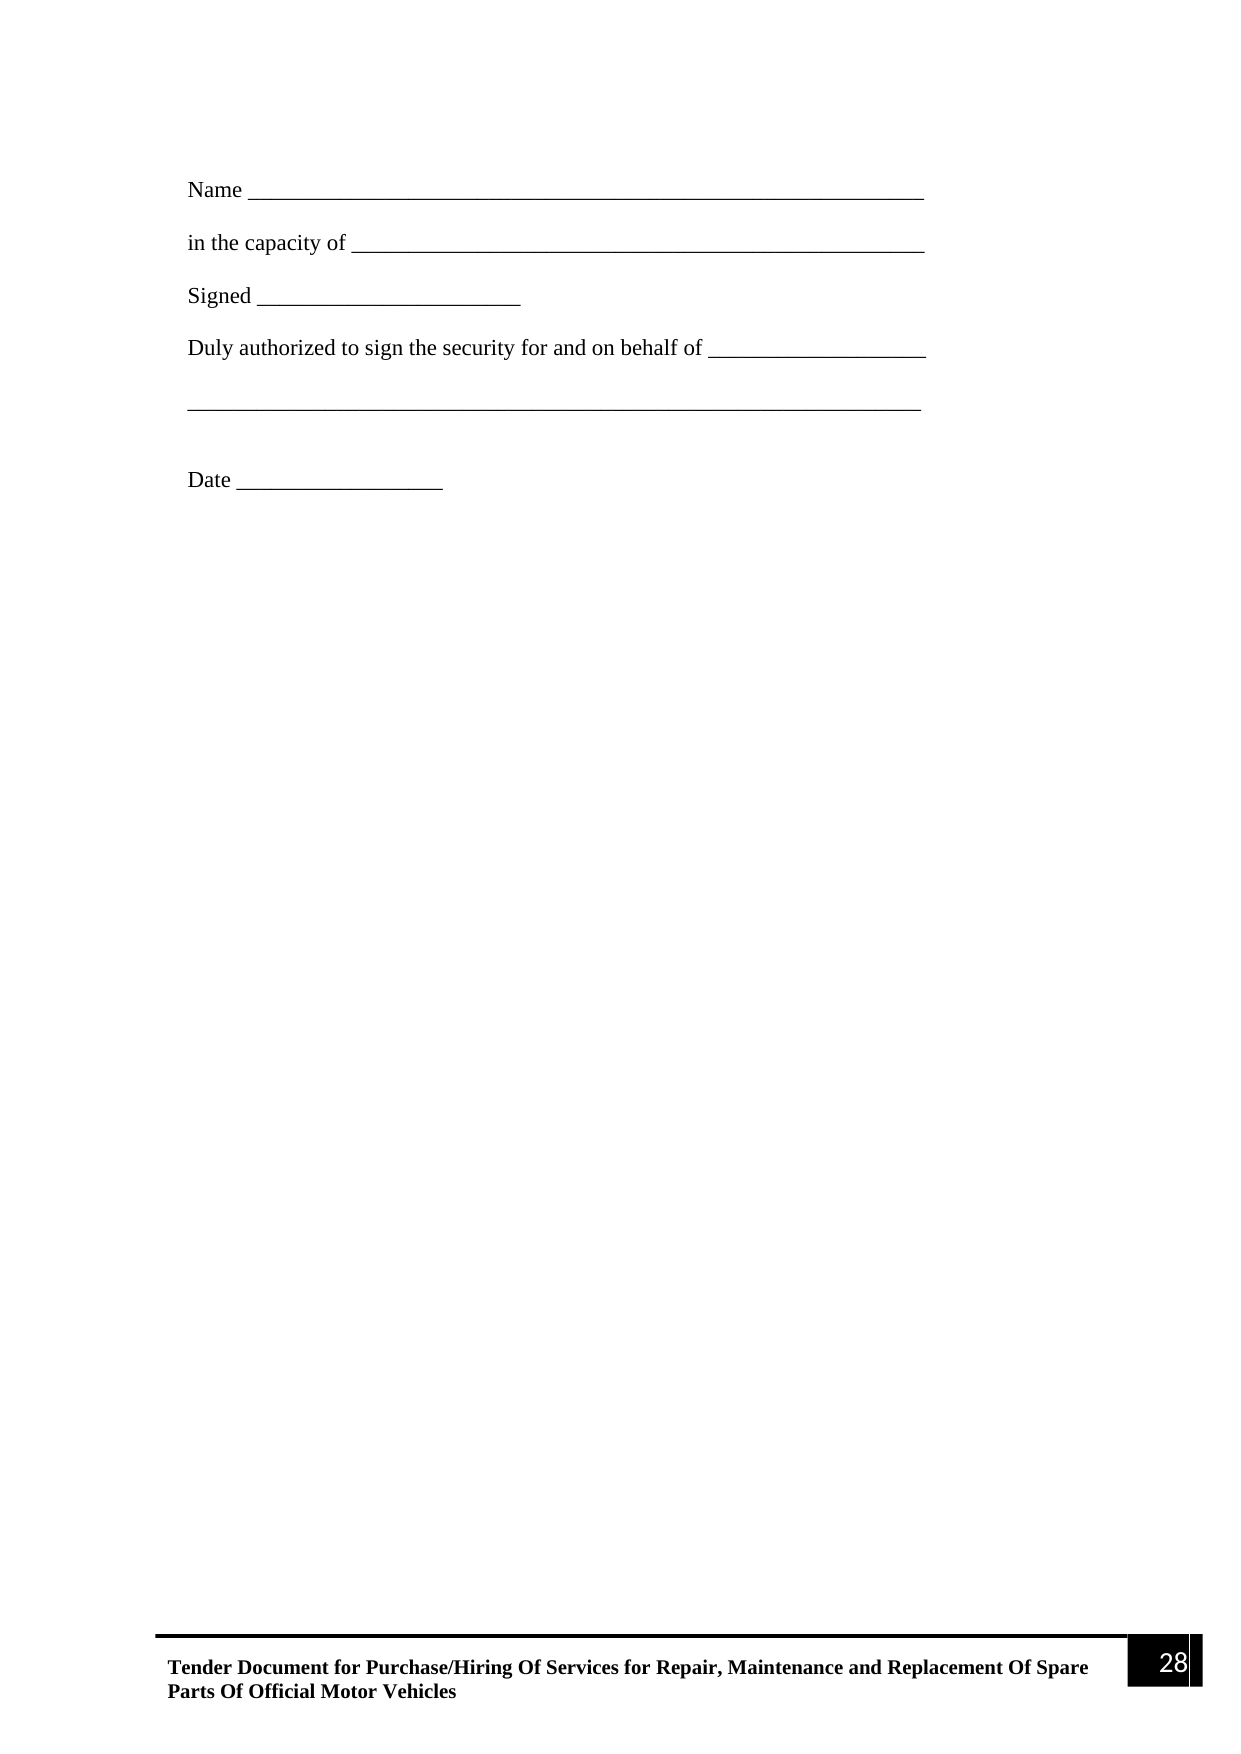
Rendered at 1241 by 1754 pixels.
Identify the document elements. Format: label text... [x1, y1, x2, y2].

text in the capacity of __________________________________________________ [112, 229, 1128, 255]
text Date __________________ [112, 466, 1128, 493]
text ________________________________________________________________ [112, 387, 1128, 413]
text Duly authorized to sign the security for and on behalf of ___________________ [112, 334, 1128, 361]
text Signed _______________________ [112, 282, 1128, 308]
text Name ___________________________________________________________ [112, 176, 1128, 203]
